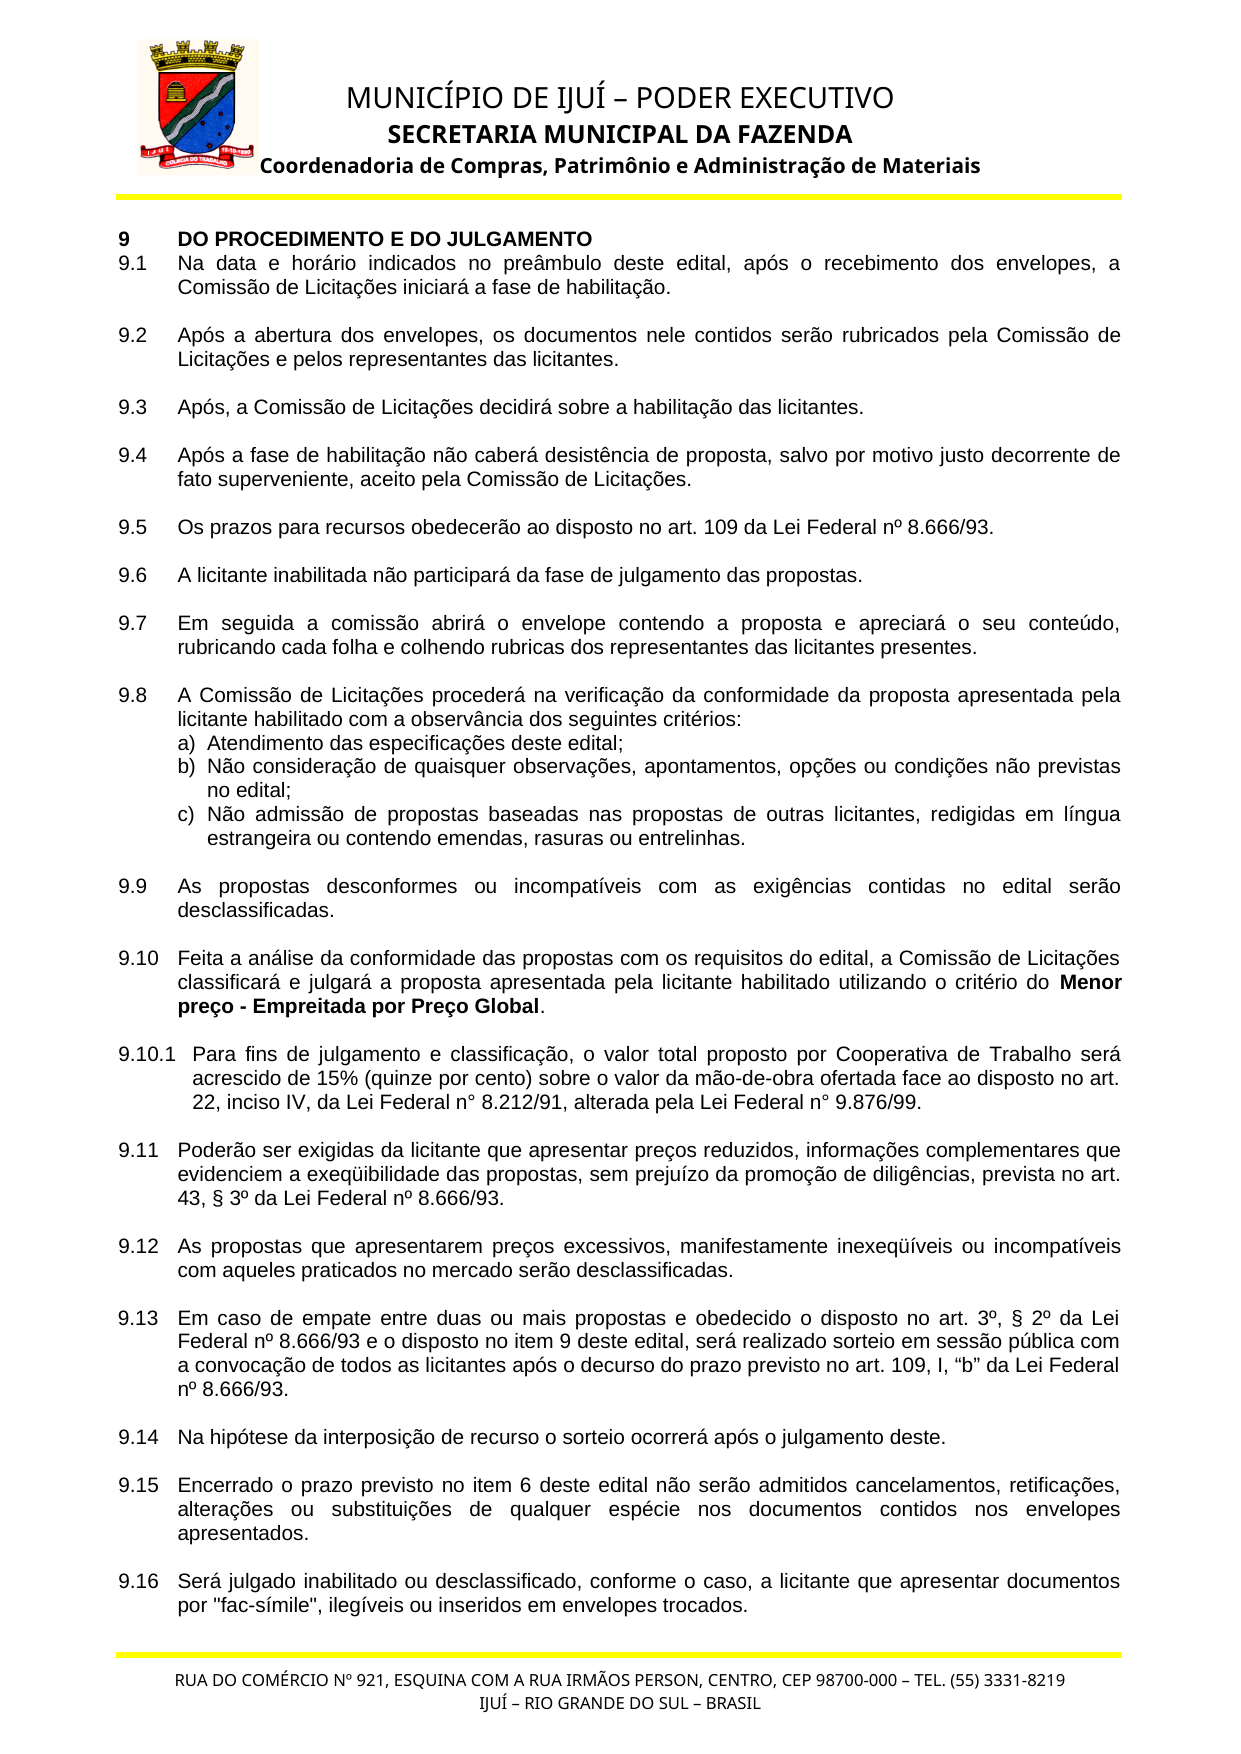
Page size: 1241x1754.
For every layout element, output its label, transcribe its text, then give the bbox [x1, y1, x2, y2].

list Não consideração de quaisquer observações, apontamentos, opções ou condições não previstas no edital; [177, 754, 1122, 802]
list Será julgado inabilitado ou desclassificado, conforme o caso, a licitante que apresentar documentos por "fac-símile", ilegíveis ou inseridos em envelopes trocados. [118, 1569, 1122, 1617]
list Após a fase de habilitação não caberá desistência de proposta, salvo por motivo justo decorrente de fato superveniente, aceito pela Comissão de Licitações. [118, 443, 1122, 491]
list Os prazos para recursos obedecerão ao disposto no art. 109 da Lei Federal nº 8.666/93. [118, 515, 1122, 539]
list DO PROCEDIMENTO E DO JULGAMENTO [118, 227, 1122, 251]
list A Comissão de Licitações procederá na verificação da conformidade da proposta apresentada pela licitante habilitado com a observância dos seguintes critérios: [118, 682, 1122, 730]
list Encerrado o prazo previsto no item 6 deste edital não serão admitidos cancelamentos, retificações, alterações ou substituições de qualquer espécie nos documentos contidos nos envelopes apresentados. [118, 1473, 1122, 1545]
list Poderão ser exigidas da licitante que apresentar preços reduzidos, informações complementares que evidenciem a exeqüibilidade das propostas, sem prejuízo da promoção de diligências, prevista no art. 43, § 3º da Lei Federal nº 8.666/93. [118, 1138, 1122, 1209]
list Na data e horário indicados no preâmbulo deste edital, após o recebimento dos envelopes, a Comissão de Licitações iniciará a fase de habilitação. [118, 251, 1122, 299]
picture [138, 39, 259, 175]
list Feita a análise da conformidade das propostas com os requisitos do edital, a Comissão de Licitações classificará e julgará a proposta apresentada pela licitante habilitado utilizando o critério do Menor preço - Empreitada por Preço Global. [118, 946, 1122, 1018]
list As propostas desconformes ou incompatíveis com as exigências contidas no edital serão desclassificadas. [118, 874, 1122, 922]
list Não admissão de propostas baseadas nas propostas de outras licitantes, redigidas em língua estrangeira ou contendo emendas, rasuras ou entrelinhas. [177, 802, 1122, 850]
list A licitante inabilitada não participará da fase de julgamento das propostas. [118, 563, 1122, 587]
list Em caso de empate entre duas ou mais propostas e obedecido o disposto no art. 3º, § 2º da Lei Federal nº 8.666/93 e o disposto no item 9 deste edital, será realizado sorteio em sessão pública com a convocação de todos as licitantes após o decurso do prazo previsto no art. 109, I, “b” da Lei Federal nº 8.666/93. [118, 1305, 1122, 1401]
list Na hipótese da interposição de recurso o sorteio ocorrerá após o julgamento deste. [118, 1425, 1122, 1449]
list Após a abertura dos envelopes, os documentos nele contidos serão rubricados pela Comissão de Licitações e pelos representantes das licitantes. [118, 323, 1122, 371]
list Em seguida a comissão abrirá o envelope contendo a proposta e apreciará o seu conteúdo, rubricando cada folha e colhendo rubricas dos representantes das licitantes presentes. [118, 611, 1122, 658]
list Atendimento das especificações deste edital; [177, 730, 1122, 754]
list As propostas que apresentarem preços excessivos, manifestamente inexeqüíveis ou incompatíveis com aqueles praticados no mercado serão desclassificadas. [118, 1233, 1122, 1281]
list Para fins de julgamento e classificação, o valor total proposto por Cooperativa de Trabalho será acrescido de 15% (quinze por cento) sobre o valor da mão-de-obra ofertada face ao disposto no art. 22, inciso IV, da Lei Federal n° 8.212/91, alterada pela Lei Federal n° 9.876/99. [118, 1042, 1122, 1114]
list Após, a Comissão de Licitações decidirá sobre a habilitação das licitantes. [118, 395, 1122, 419]
